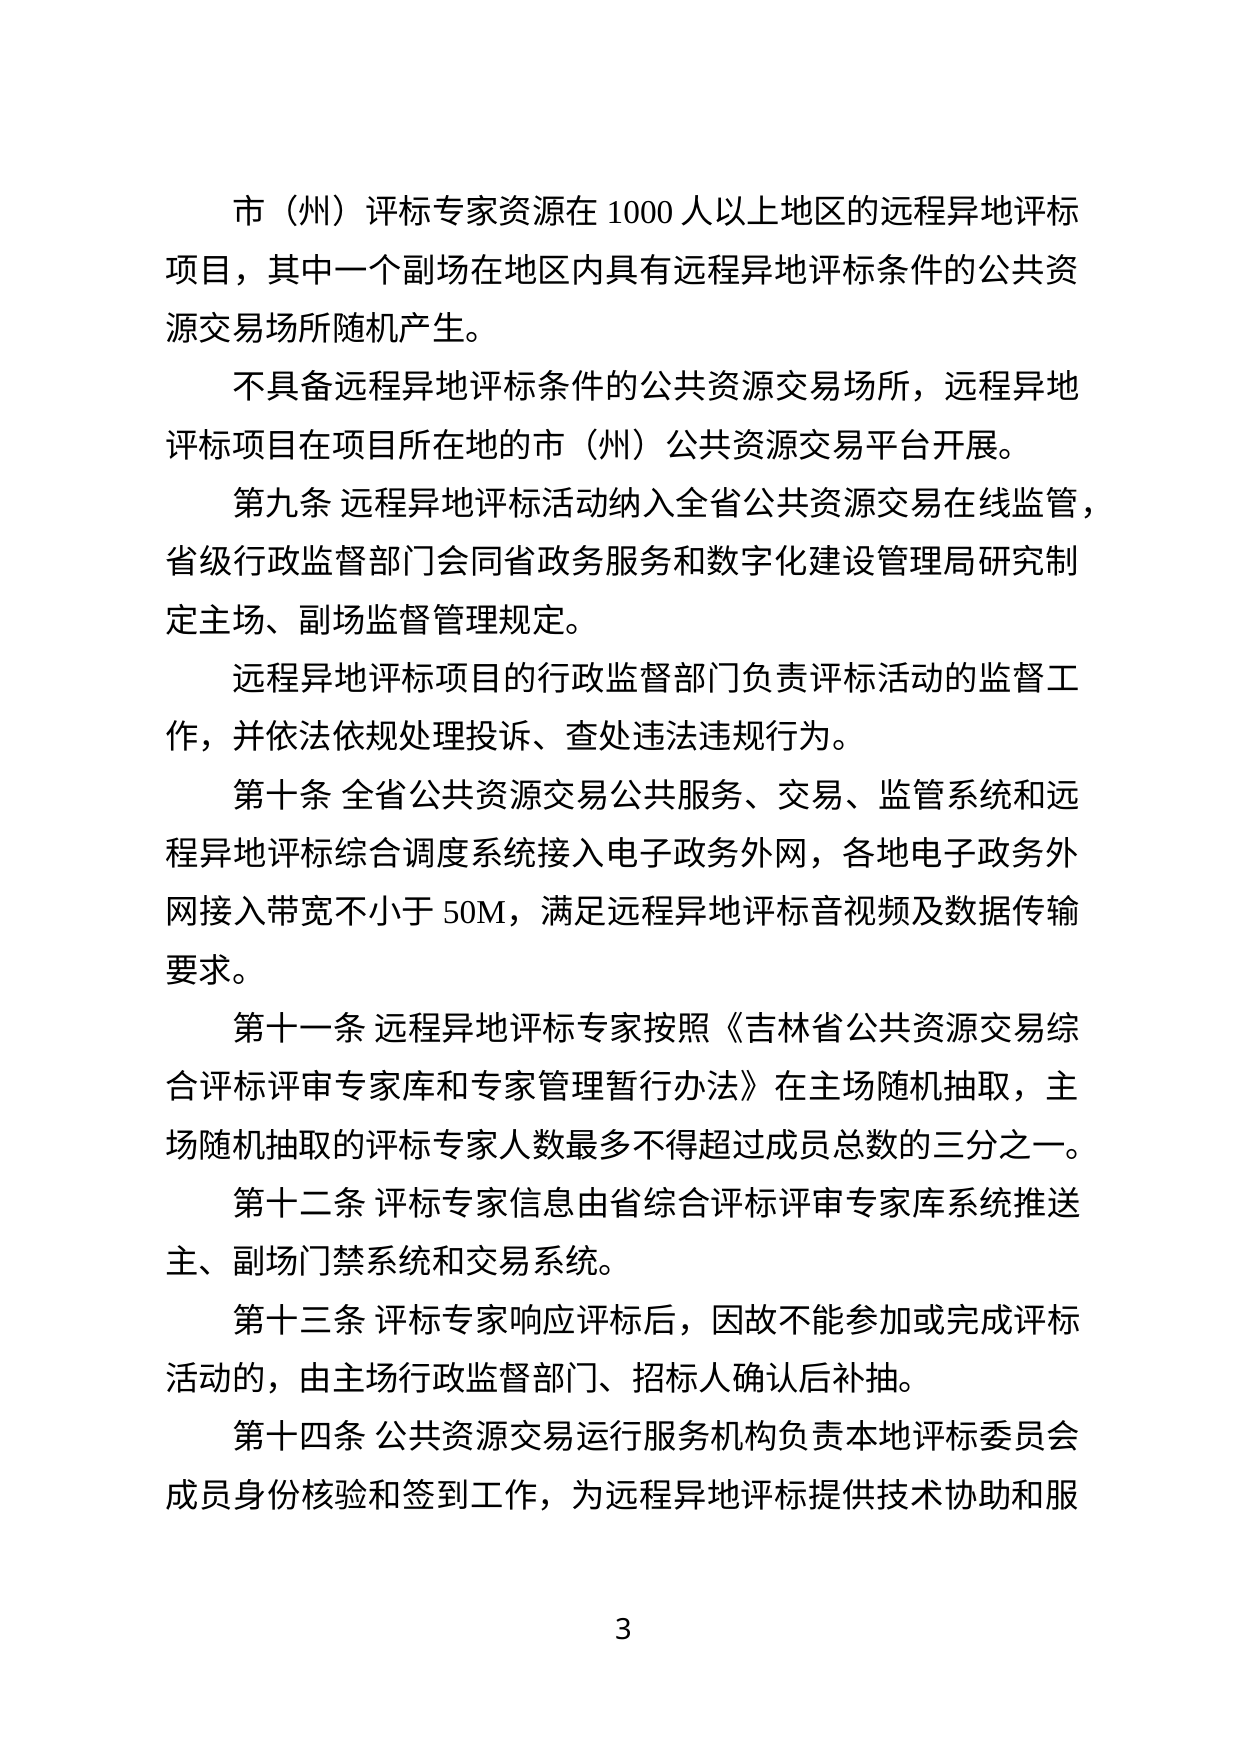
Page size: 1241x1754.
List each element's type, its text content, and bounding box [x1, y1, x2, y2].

text 第十二条 评标专家信息由省综合评标评审专家库系统推送主、副场门禁系统和交易系统。 [165, 1169, 1081, 1286]
text 第十一条 远程异地评标专家按照《吉林省公共资源交易综合评标评审专家库和专家管理暂行办法》在主场随机抽取，主场随机抽取的评标专家人数最多不得超过成员总数的三分之一。 [165, 994, 1081, 1169]
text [165, 1402, 1081, 1519]
text 远程异地评标项目的行政监督部门负责评标活动的监督工作，并依法依规处理投诉、查处违法违规行为。 [165, 644, 1081, 761]
text 第十条 全省公共资源交易公共服务、交易、监管系统和远程异地评标综合调度系统接入电子政务外网，各地电子政务外网接入带宽不小于50M，满足远程异地评标音视频及数据传输要求。 [165, 761, 1081, 994]
text 第九条 远程异地评标活动纳入全省公共资源交易在线监管，省级行政监督部门会同省政务服务和数字化建设管理局研究制定主场、副场监督管理规定。 [165, 469, 1081, 644]
text 不具备远程异地评标条件的公共资源交易场所，远程异地评标项目在项目所在地的市（州）公共资源交易平台开展。 [165, 352, 1081, 469]
text 市（州）评标专家资源在1000人以上地区的远程异地评标项目，其中一个副场在地区内具有远程异地评标条件的公共资源交易场所随机产生。 [165, 177, 1081, 352]
text 第十三条 评标专家响应评标后，因故不能参加或完成评标活动的，由主场行政监督部门、招标人确认后补抽。 [165, 1286, 1081, 1402]
